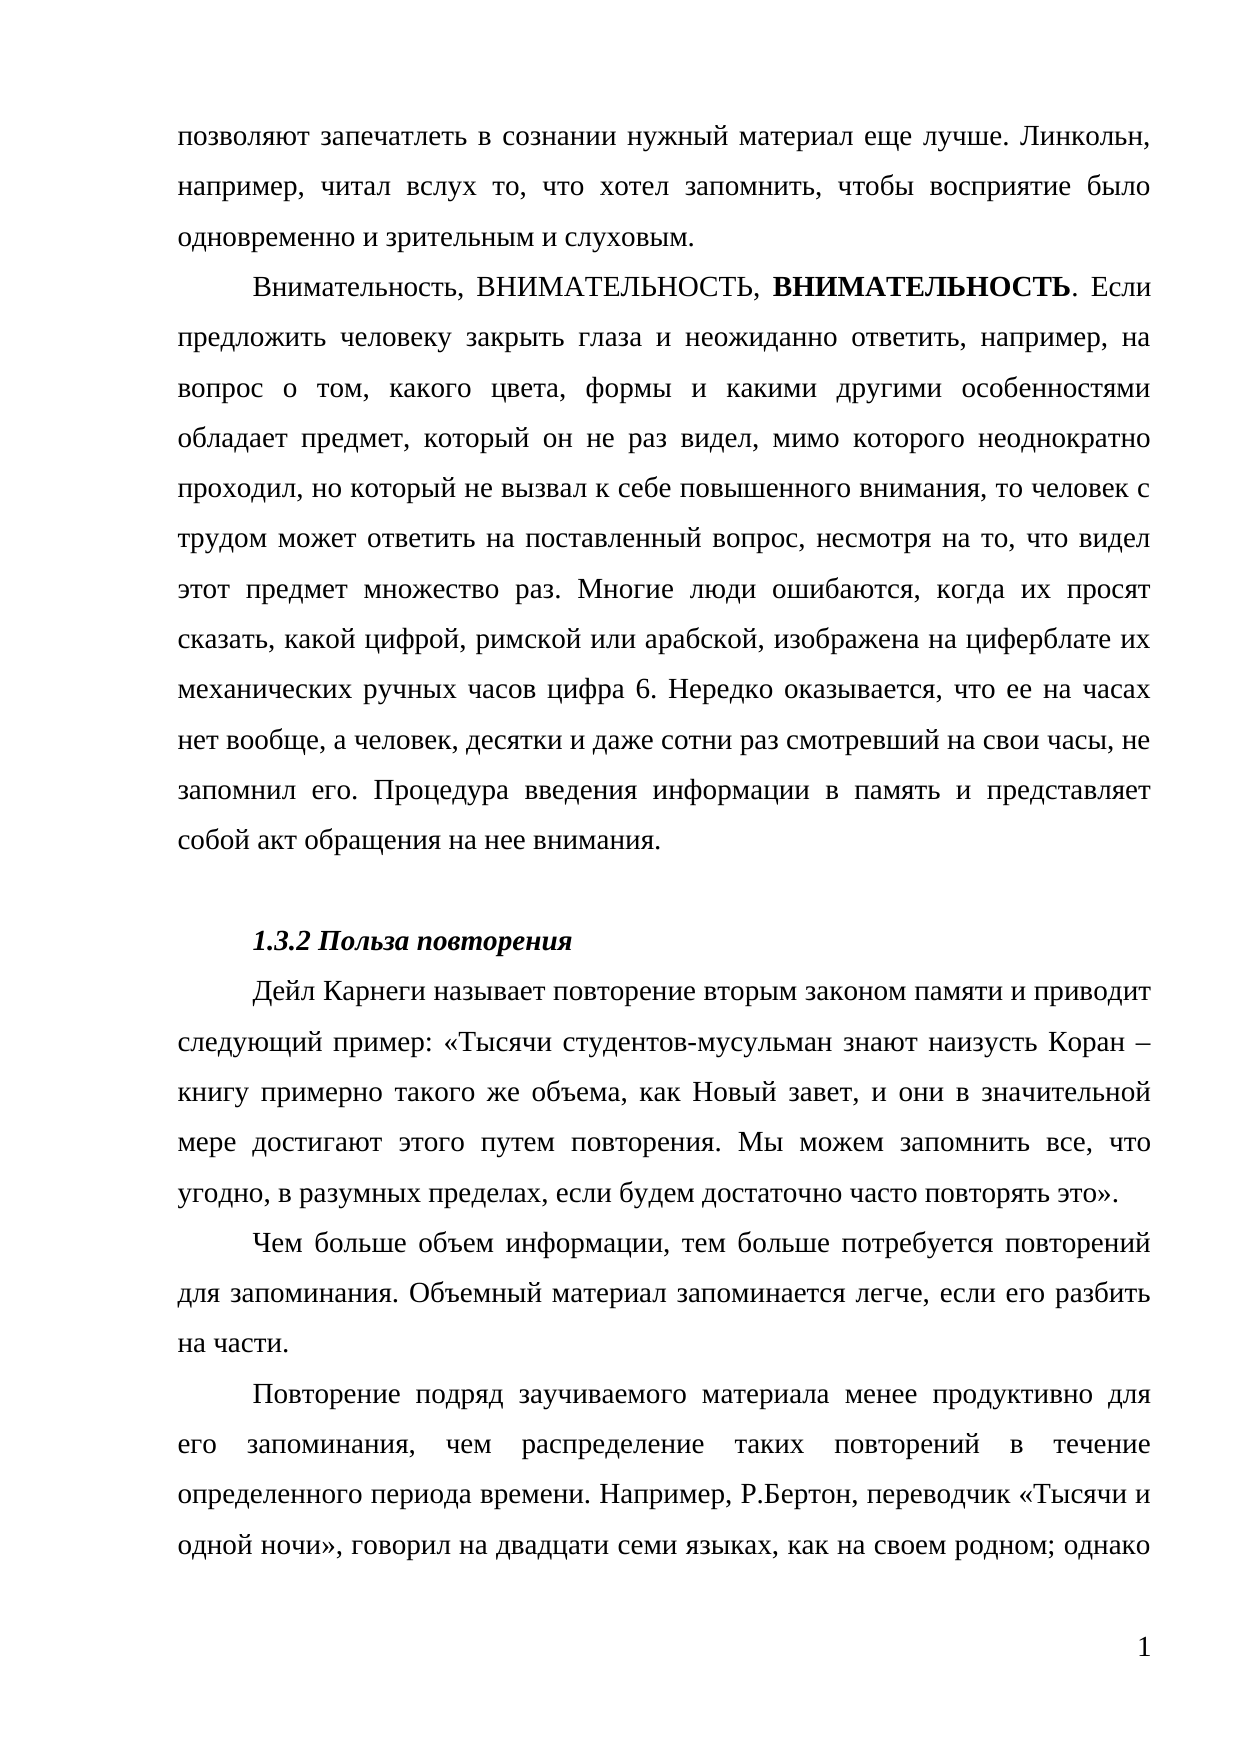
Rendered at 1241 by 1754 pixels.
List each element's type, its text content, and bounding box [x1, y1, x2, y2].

subtitle 1.3.2 Польза повторения [177, 923, 1152, 957]
text Чем больше объем информации, тем больше потребуется повторений для запоминания. Объемный материал запоминается легче, если его разбить на части. [177, 1225, 1152, 1359]
text Дейл Карнеги называет повторение вторым законом памяти и приводит следующий пример: «Тысячи студентов-мусульман знают наизусть Коран – книгу примерно такого же объема, как Новый завет, и они в значительной мере достигают этого путем повторения. Мы можем запомнить все, что угодно, в разумных пределах, если будем достаточно часто повторять это». [177, 973, 1152, 1208]
text Внимательность, ВНИМАТЕЛЬНОСТЬ, ВНИМАТЕЛЬНОСТЬ. Если предложить человеку закрыть глаза и неожиданно ответить, например, на вопрос о том, какого цвета, формы и какими другими особенностями обладает предмет, который он не раз видел, мимо которого неоднократно проходил, но который не вызвал к себе повышенного внимания, то человек с трудом может ответить на поставленный вопрос, несмотря на то, что видел этот предмет множество раз. Многие люди ошибаются, когда их просят сказать, какой цифрой, римской или арабской, изображена на циферблате их механических ручных часов цифра 6. Нередко оказывается, что ее на часах нет вообще, а человек, десятки и даже сотни раз смотревший на свои часы, не запомнил его. Процедура введения информации в память и представляет собой акт обращения на нее внимания. [177, 269, 1152, 856]
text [177, 118, 1152, 252]
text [177, 1376, 1152, 1560]
